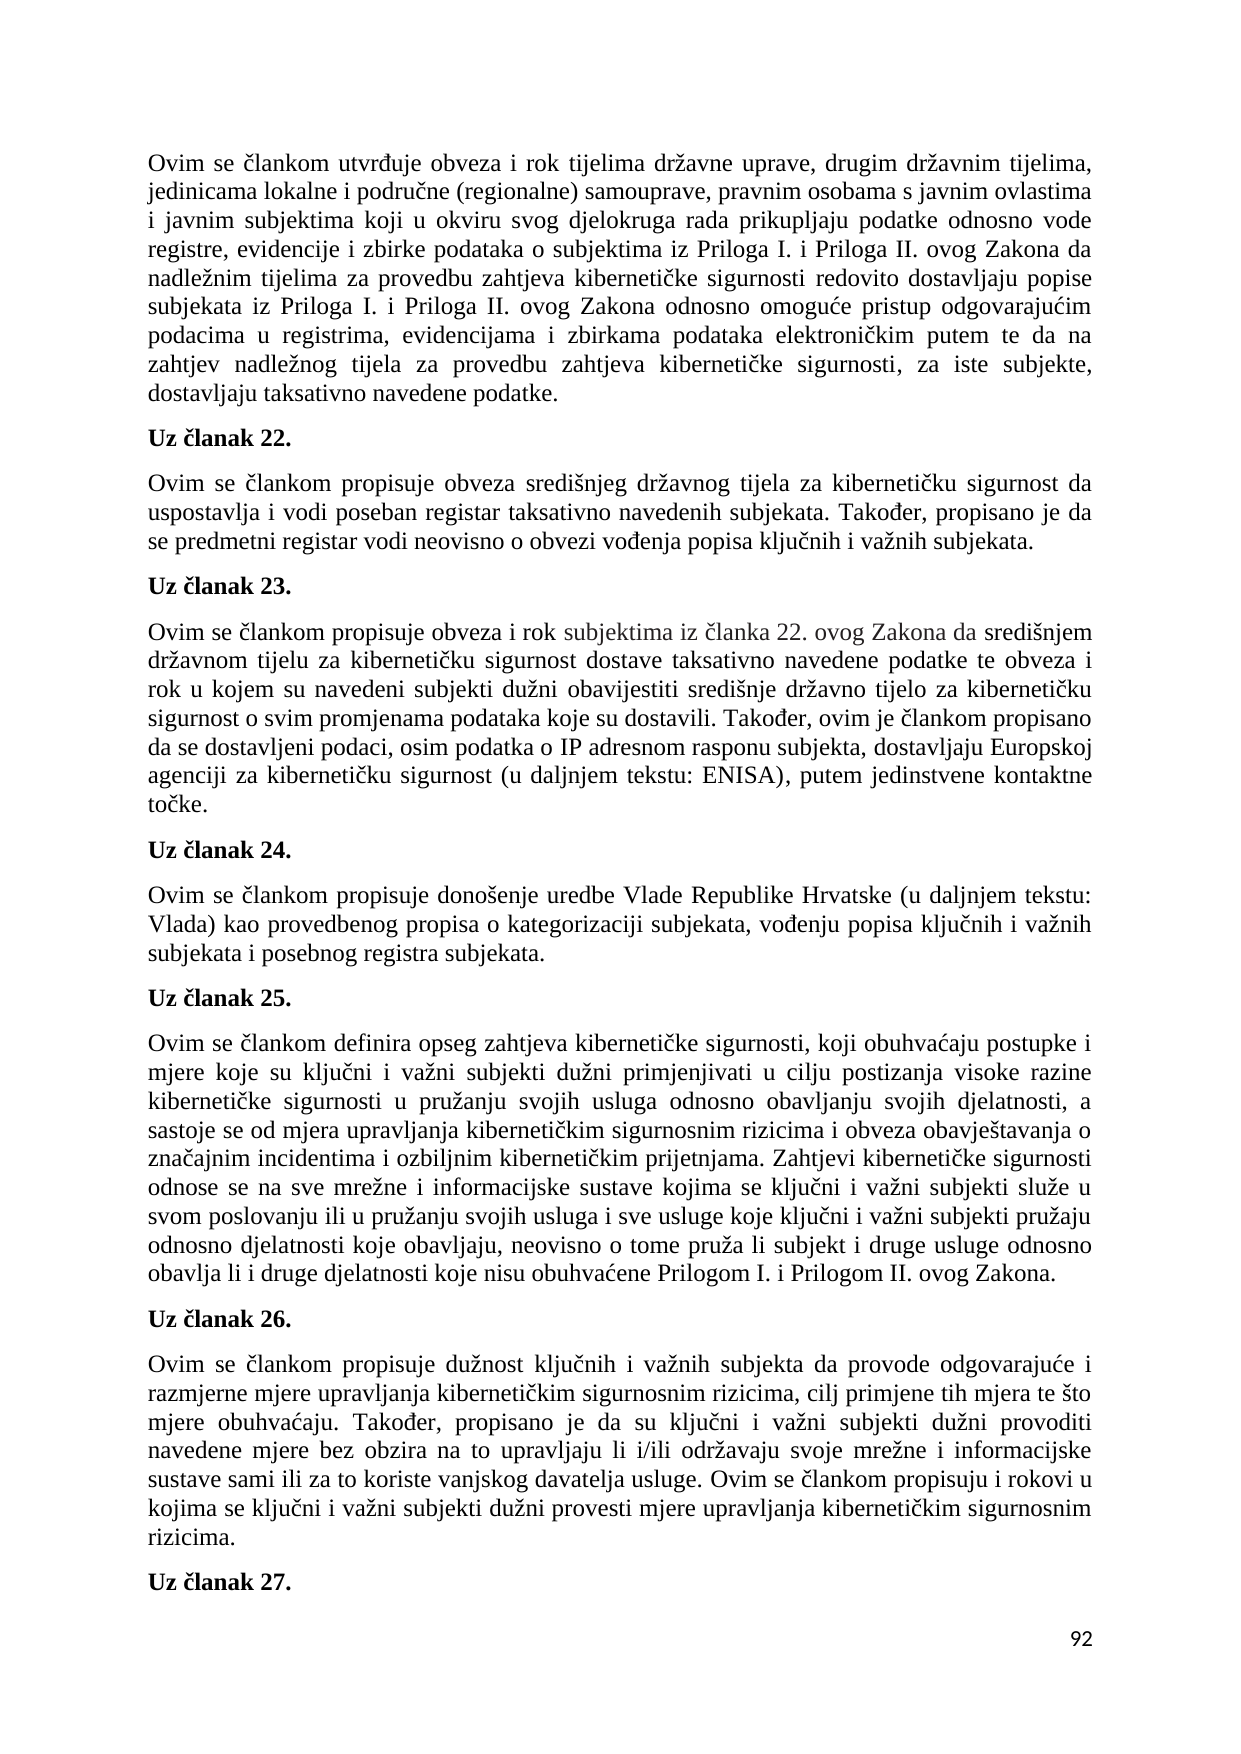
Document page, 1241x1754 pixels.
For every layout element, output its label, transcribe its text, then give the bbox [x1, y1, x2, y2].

text Ovim se člankom propisuje obveza i rok subjektima iz članka 22. ovog Zakona da središnjem državnom tijelu za kibernetičku sigurnost dostave taksativno navedene podatke te obveza i rok u kojem su navedeni subjekti dužni obavijestiti središnje državno tijelo za kibernetičku sigurnost o svim promjenama podataka koje su dostavili. Također, ovim je člankom propisano da se dostavljeni podaci, osim podatka o IP adresnom rasponu subjekta, dostavljaju Europskoj agenciji za kibernetičku sigurnost (u daljnjem tekstu: ENISA), putem jedinstvene kontaktne točke. [148, 617, 1093, 818]
text Ovim se člankom propisuje donošenje uredbe Vlade Republike Hrvatske (u daljnjem tekstu: Vlada) kao provedbenog propisa o kategorizaciji subjekata, vođenju popisa ključnih i važnih subjekata i posebnog registra subjekata. [148, 880, 1093, 966]
text Ovim se člankom propisuje obveza središnjeg državnog tijela za kibernetičku sigurnost da uspostavlja i vodi poseban registar taksativno navedenih subjekata. Također, propisano je da se predmetni registar vodi neovisno o obvezi vođenja popisa ključnih i važnih subjekata. [148, 468, 1093, 555]
text Ovim se člankom definira opseg zahtjeva kibernetičke sigurnosti, koji obuhvaćaju postupke i mjere koje su ključni i važni subjekti dužni primjenjivati u cilju postizanja visoke razine kibernetičke sigurnosti u pružanju svojih usluga odnosno obavljanju svojih djelatnosti, a sastoje se od mjera upravljanja kibernetičkim sigurnosnim rizicima i obveza obavještavanja o značajnim incidentima i ozbiljnim kibernetičkim prijetnjama. Zahtjevi kibernetičke sigurnosti odnose se na sve mrežne i informacijske sustave kojima se ključni i važni subjekti služe u svom poslovanju ili u pružanju svojih usluga i sve usluge koje ključni i važni subjekti pružaju odnosno djelatnosti koje obavljaju, neovisno o tome pruža li subjekt i druge usluge odnosno obavlja li i druge djelatnosti koje nisu obuhvaćene Prilogom I. i Prilogom II. ovog Zakona. [148, 1028, 1093, 1287]
text Uz članak 25. [148, 983, 1093, 1012]
text Uz članak 26. [148, 1304, 1093, 1333]
text Uz članak 23. [148, 571, 1093, 600]
text Ovim se člankom utvrđuje obveza i rok tijelima državne uprave, drugim državnim tijelima, jedinicama lokalne i područne (regionalne) samouprave, pravnim osobama s javnim ovlastima i javnim subjektima koji u okviru svog djelokruga rada prikupljaju podatke odnosno vode registre, evidencije i zbirke podataka o subjektima iz Priloga I. i Priloga II. ovog Zakona da nadležnim tijelima za provedbu zahtjeva kibernetičke sigurnosti redovito dostavljaju popise subjekata iz Priloga I. i Priloga II. ovog Zakona odnosno omoguće pristup odgovarajućim podacima u registrima, evidencijama i zbirkama podataka elektroničkim putem te da na zahtjev nadležnog tijela za provedbu zahtjeva kibernetičke sigurnosti, za iste subjekte, dostavljaju taksativno navedene podatke. [148, 148, 1093, 406]
text Uz članak 27. [148, 1567, 1093, 1596]
text Uz članak 22. [148, 423, 1093, 452]
text Ovim se člankom propisuje dužnost ključnih i važnih subjekta da provode odgovarajuće i razmjerne mjere upravljanja kibernetičkim sigurnosnim rizicima, cilj primjene tih mjera te što mjere obuhvaćaju. Također, propisano je da su ključni i važni subjekti dužni provoditi navedene mjere bez obzira na to upravljaju li i/ili održavaju svoje mrežne i informacijske sustave sami ili za to koriste vanjskog davatelja usluge. Ovim se člankom propisuju i rokovi u kojima se ključni i važni subjekti dužni provesti mjere upravljanja kibernetičkim sigurnosnim rizicima. [148, 1349, 1093, 1551]
text Uz članak 24. [148, 835, 1093, 863]
